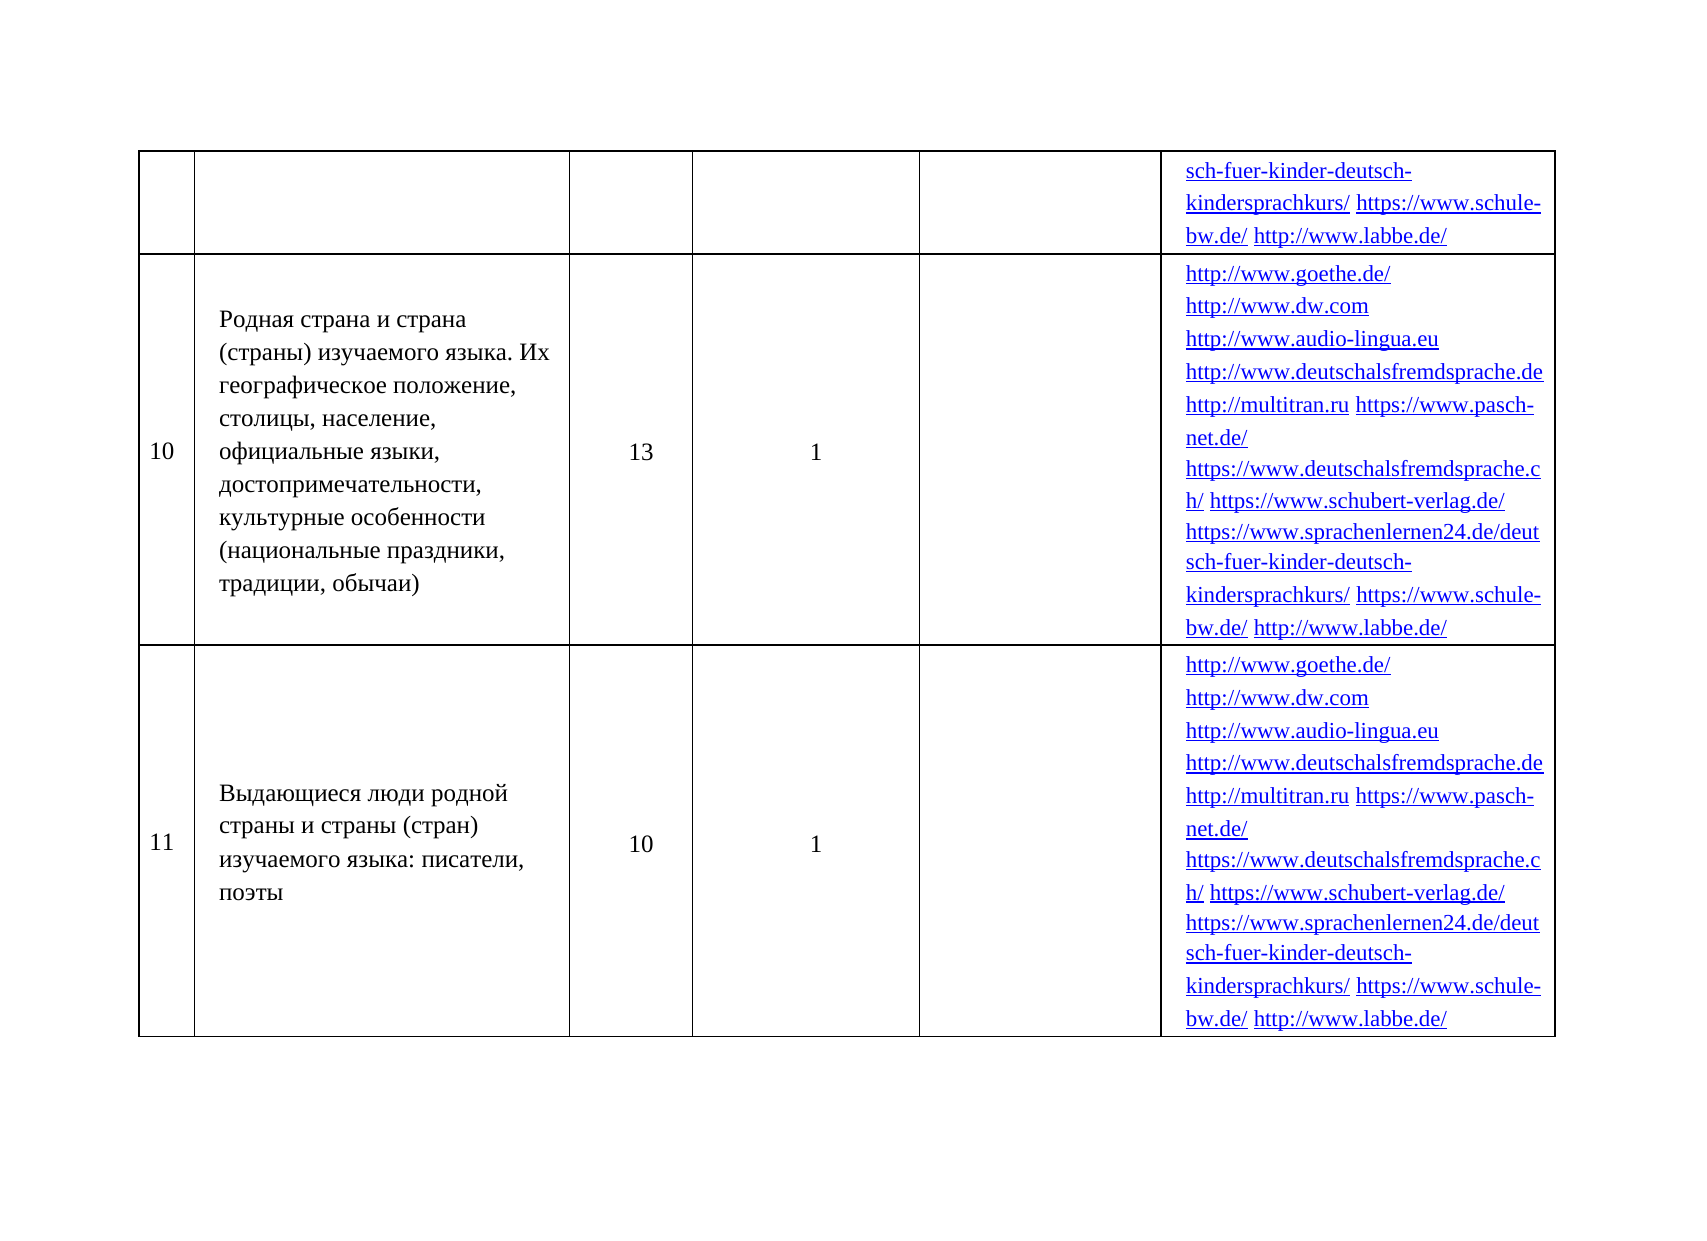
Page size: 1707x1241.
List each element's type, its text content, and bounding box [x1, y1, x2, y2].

table_cell 10 [570, 646, 692, 1036]
table_cell 1 [693, 646, 919, 1036]
table_cell [920, 152, 1160, 253]
table_cell 9 [140, 152, 194, 253]
table_cell 1 [693, 152, 919, 253]
table_cell Родная страна и страна (страны) изучаемого языка. Их географическое положение, столицы, население, официальные языки, достопримечательности, культурные особенности (национальные праздники, традиции, обычаи) [195, 255, 569, 644]
table_cell 13 [570, 255, 692, 644]
table_cell 12 [570, 152, 692, 253]
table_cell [1162, 152, 1554, 253]
table_cell 10 [140, 255, 194, 644]
table_cell [920, 646, 1160, 1036]
table_cell 11 [140, 646, 194, 1036]
table_cell [920, 255, 1160, 644]
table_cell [195, 152, 569, 253]
table_cell Выдающиеся люди родной страны и страны (стран) изучаемого языка: писатели, поэты [195, 646, 569, 1036]
table_cell 1 [693, 255, 919, 644]
